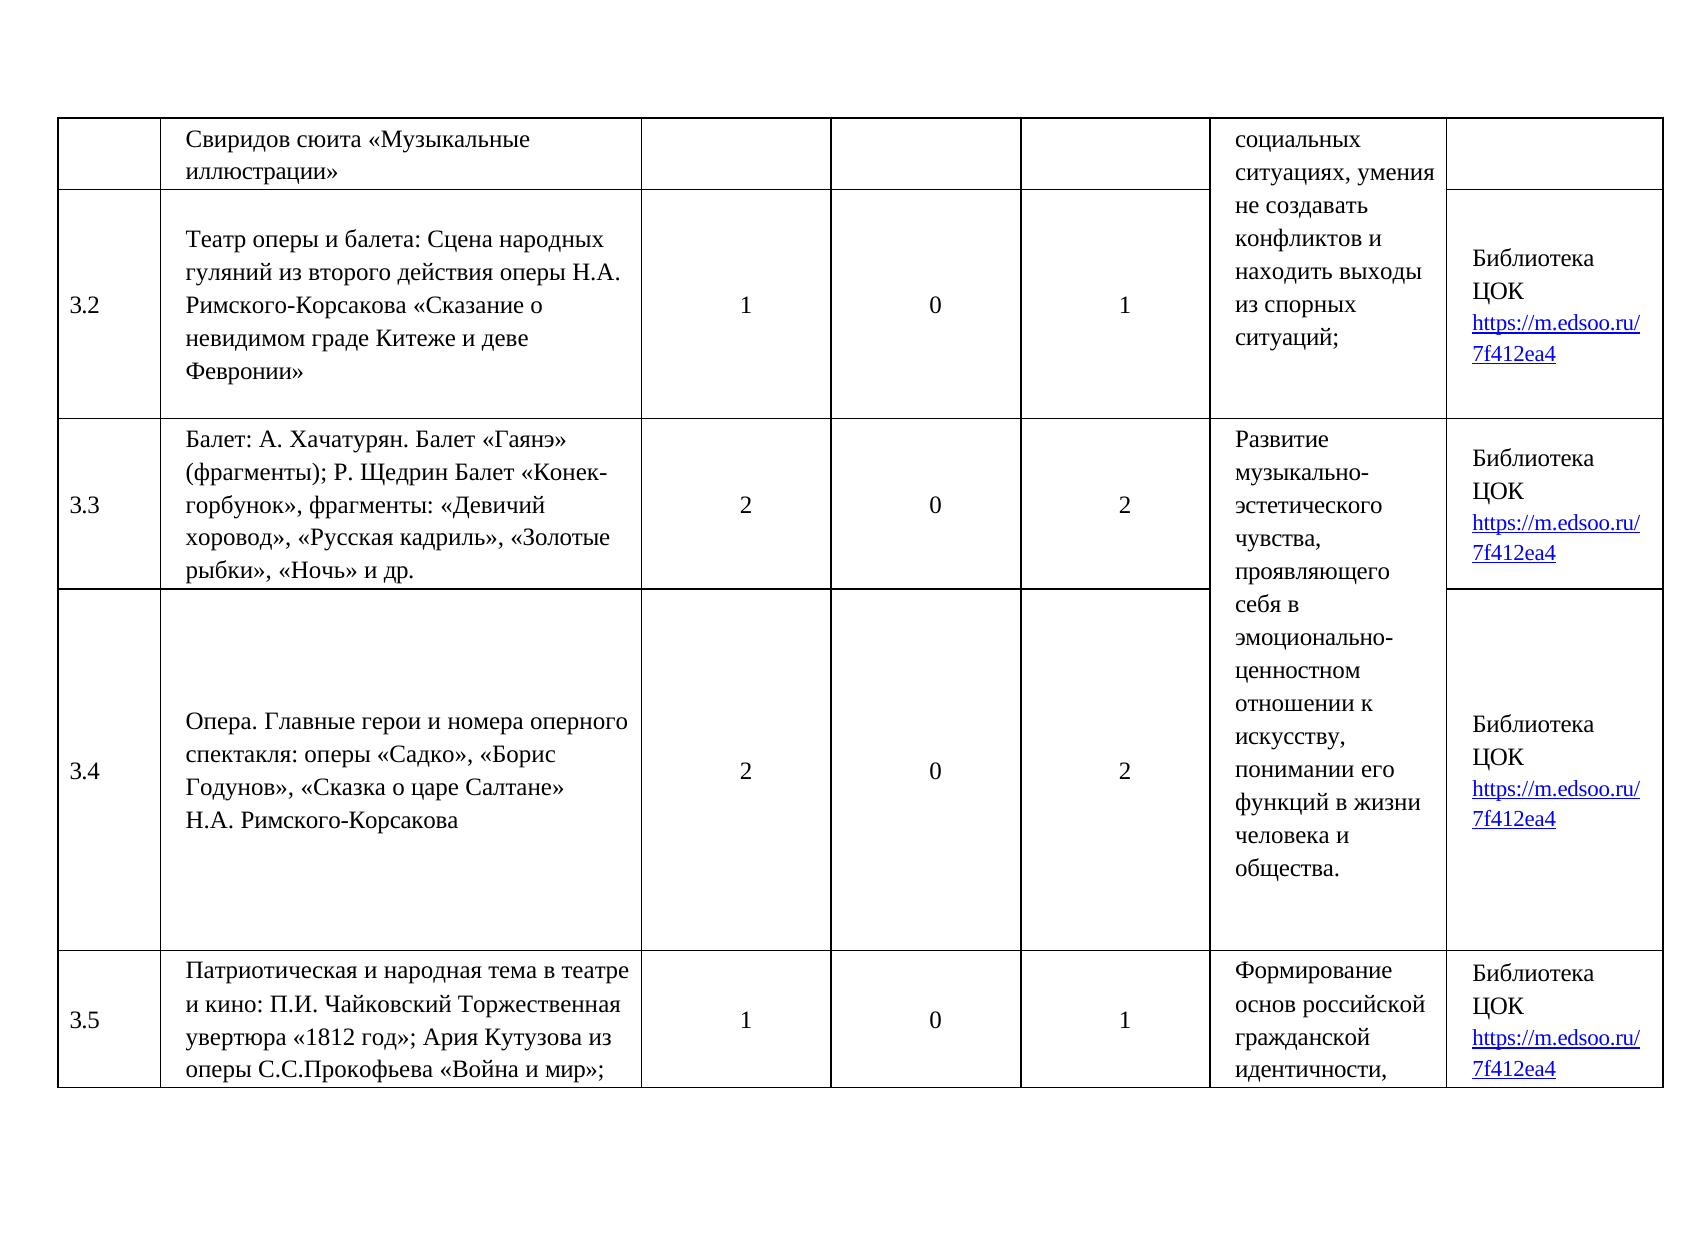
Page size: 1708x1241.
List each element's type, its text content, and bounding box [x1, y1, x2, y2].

table_cell 3.3 [59, 419, 160, 588]
table_cell 1 [642, 190, 830, 418]
table_cell Балет: А. Хачатурян. Балет «Гаянэ» (фрагменты); Р. Щедрин Балет «Конек- горбунок», фрагменты: «Девичий хоровод», «Русская кадриль», «Золотые рыбки», «Ночь» и др. [161, 419, 641, 588]
table_cell 0 [832, 190, 1020, 418]
table_cell Формирование основ российской гражданской идентичности, [1211, 951, 1446, 1087]
table_cell 2 [1022, 419, 1209, 588]
table_header [1447, 119, 1662, 189]
table_cell 1 [1022, 190, 1209, 418]
table_header [59, 119, 160, 189]
table_cell Развитие музыкально- эстетического чувства, проявляющего себя в эмоционально- ценностном отношении к искусству, понимании его функций в жизни человека и общества. [1211, 419, 1446, 949]
table_cell 3.2 [59, 190, 160, 418]
table_cell 1 [642, 951, 830, 1087]
table_header [1022, 119, 1209, 189]
table_header [642, 119, 830, 189]
table_cell 3.4 [59, 590, 160, 949]
table_cell 0 [832, 590, 1020, 949]
table_cell 2 [1022, 590, 1209, 949]
table_header социальных ситуациях, умения не создавать конфликтов и находить выходы из спорных ситуаций; [1211, 119, 1446, 418]
table_header [832, 119, 1020, 189]
table_cell Библиотека ЦОК https://m.edsoo.ru/ 7f412ea4 [1447, 590, 1662, 949]
table_cell 3.5 [59, 951, 160, 1087]
table_cell 2 [642, 419, 830, 588]
table_cell Патриотическая и народная тема в театре и кино: П.И. Чайковский Торжественная увертюра «1812 год»; Ария Кутузова из оперы С.С.Прокофьева «Война и мир»; [161, 951, 641, 1087]
table_cell 2 [642, 590, 830, 949]
table_cell 0 [832, 419, 1020, 588]
table_cell Библиотека ЦОК https://m.edsoo.ru/ 7f412ea4 [1447, 419, 1662, 588]
table_cell Библиотека ЦОК https://m.edsoo.ru/ 7f412ea4 [1447, 951, 1662, 1087]
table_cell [1447, 190, 1662, 418]
table_cell Театр оперы и балета: Сцена народных гуляний из второго действия оперы Н.А. Римского-Корсакова «Сказание о невидимом граде Китеже и деве Февронии» [161, 190, 641, 418]
table_header Свиридов сюита «Музыкальные иллюстрации» [161, 119, 641, 189]
table_cell Опера. Главные герои и номера оперного спектакля: оперы «Садко», «Борис Годунов», «Сказка о царе Салтане» Н.А. Римского-Корсакова [161, 590, 641, 949]
table_cell 1 [1022, 951, 1209, 1087]
table_cell 0 [832, 951, 1020, 1087]
